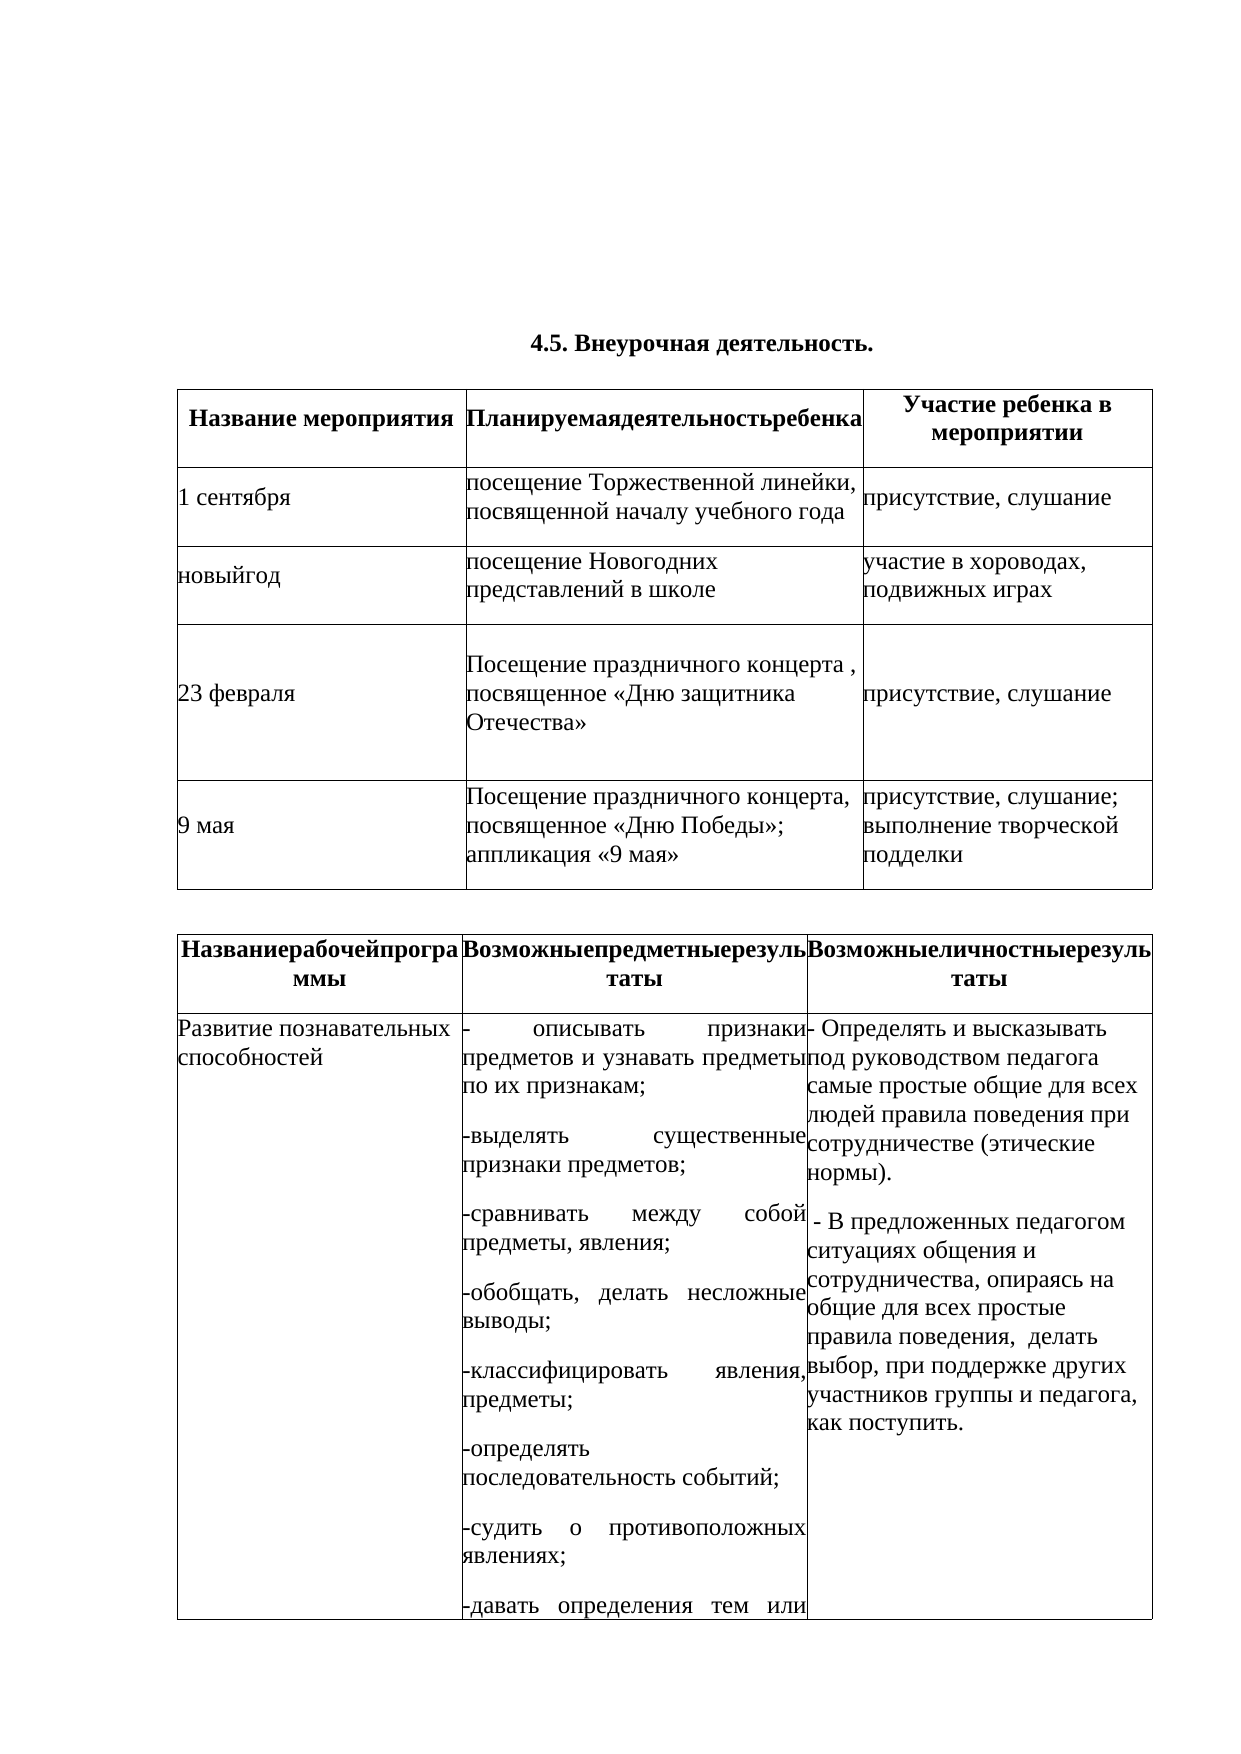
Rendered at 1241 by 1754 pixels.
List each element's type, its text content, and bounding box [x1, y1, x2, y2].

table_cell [178, 1014, 462, 1619]
table_cell посещение Новогодних представлений в школе [467, 547, 863, 624]
table_cell посещение Торжественной линейки, посвященной началу учебного года [467, 468, 863, 546]
table_cell Посещение праздничного концерта , посвященное «Дню защитника Отечества» [467, 625, 863, 780]
table_cell Посещение праздничного концерта, посвященное «Дню Победы»; аппликация «9 мая» [467, 781, 863, 888]
table_header Название мероприятия [178, 390, 466, 467]
table_cell 9 мая [178, 781, 466, 888]
table_header Планируемаядеятельностьребенка [467, 390, 863, 467]
table_header Названиерабочейпрограммы [178, 935, 462, 1013]
table_header Возможныепредметныерезультаты [463, 935, 807, 1013]
table_cell присутствие, слушание [864, 468, 1152, 546]
table_cell 1 сентября [178, 468, 466, 546]
table_header Участие ребенка в мероприятии [864, 390, 1152, 467]
table_cell участие в хороводах, подвижных играх [864, 547, 1152, 624]
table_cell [463, 1014, 807, 1619]
table_cell 23 февраля [178, 625, 466, 780]
table_cell присутствие, слушание; выполнение творческой подделки [864, 781, 1152, 888]
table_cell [808, 1014, 1152, 1619]
table_cell новыйгод [178, 547, 466, 624]
list 4.5. Внеурочная деятельность. [252, 328, 1152, 357]
table_cell присутствие, слушание [864, 625, 1152, 780]
table_header Возможныеличностныерезультаты [808, 935, 1152, 1013]
